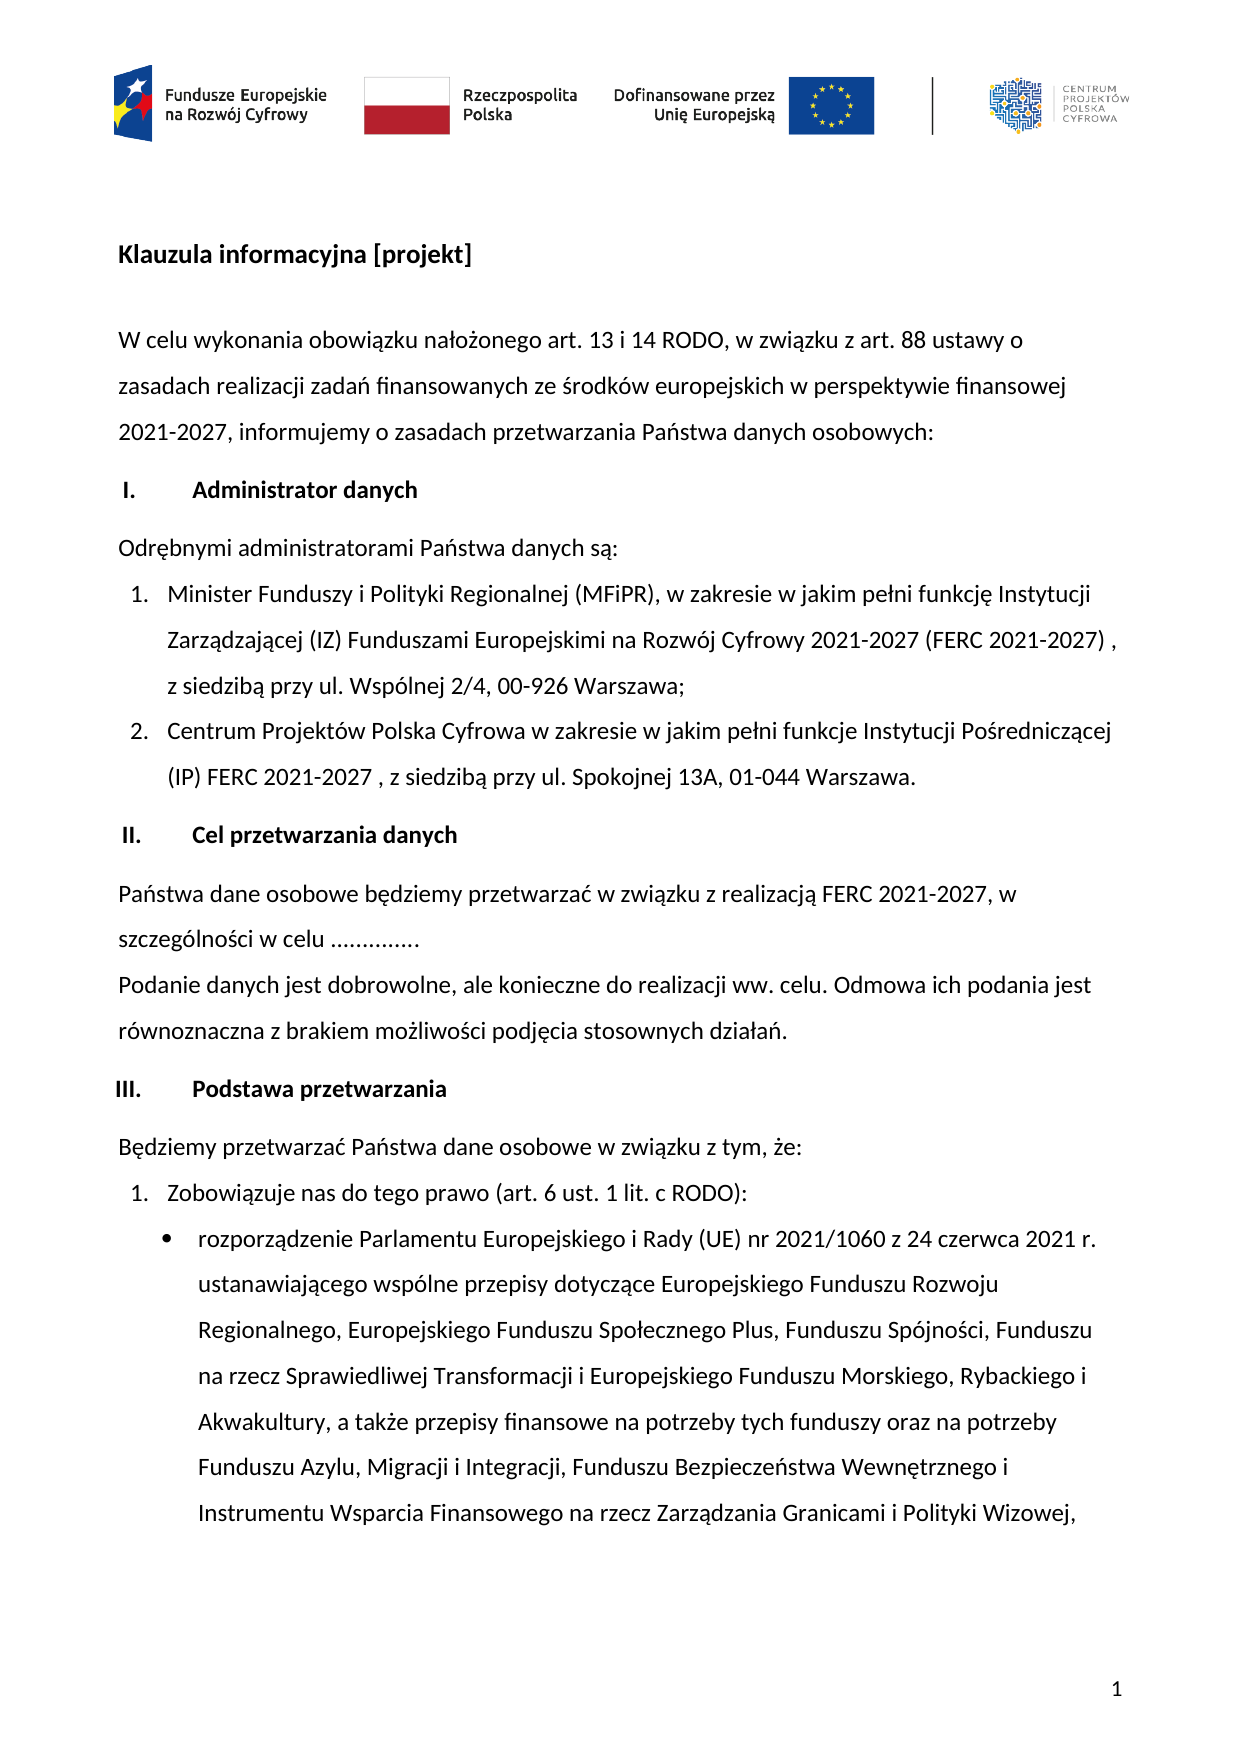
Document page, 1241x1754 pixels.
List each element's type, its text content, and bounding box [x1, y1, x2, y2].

text Podanie danych jest dobrowolne, ale konieczne do realizacji ww. celu. Odmowa ich podania jest równoznaczna z brakiem możliwości podjęcia stosownych działań. [118, 969, 1122, 1045]
subtitle Klauzula informacyjna [projekt] [118, 238, 1122, 271]
text Państwa dane osobowe będziemy przetwarzać w związku z realizacją FERC 2021-2027, w szczególności w celu . [118, 878, 1122, 954]
list rozporządzenie Parlamentu Europejskiego i Rady (UE) nr 2021/1060 z 24 czerwca 2021 r. ustanawiającego wspólne przepisy dotyczące Europejskiego Funduszu Rozwoju Regionalnego, Europejskiego Funduszu Społecznego Plus, Funduszu Spójności, Funduszu na rzecz Sprawiedliwej Transformacji i Europejskiego Funduszu Morskiego, Rybackiego i Akwakultury, a także przepisy finansowe na potrzeby tych funduszy oraz na potrzeby Funduszu Azylu, Migracji i Integracji, Funduszu Bezpieczeństwa Wewnętrznego i Instrumentu Wsparcia Finansowego na rzecz Zarządzania Granicami i Polityki Wizowej, [162, 1223, 1122, 1528]
list Zobowiązuje nas do tego prawo (art. 6 ust. 1 lit. c RODO): [130, 1177, 1122, 1208]
subtitle Podstawa przetwarzania [130, 1073, 1122, 1104]
text W celu wykonania obowiązku nałożonego art. 13 i 14 RODO, w związku z art. 88 ustawy o zasadach realizacji zadań finansowanych ze środków europejskich w perspektywie finansowej 2021-2027, informujemy o zasadach przetwarzania Państwa danych osobowych: [118, 325, 1122, 447]
subtitle Administrator danych [124, 474, 1122, 505]
list Minister Funduszy i Polityki Regionalnej (MFiPR), w zakresie w jakim pełni funkcję Instytucji Zarządzającej (IZ) Funduszami Europejskimi na Rozwój Cyfrowy 2021-2027 (FERC 2021-2027) , z siedzibą przy ul. Wspólnej 2/4, 00-926 Warszawa; [130, 578, 1122, 700]
picture [114, 65, 1130, 142]
subtitle Cel przetwarzania danych [130, 819, 1122, 850]
list Centrum Projektów Polska Cyfrowa w zakresie w jakim pełni funkcje Instytucji Pośredniczącej (IP) FERC 2021-2027 , z siedzibą przy ul. Spokojnej 13A, 01-044 Warszawa. [130, 716, 1122, 792]
text Odrębnymi administratorami Państwa danych są: [118, 533, 1122, 563]
text Będziemy przetwarzać Państwa dane osobowe w związku z tym, że: [118, 1131, 1122, 1162]
